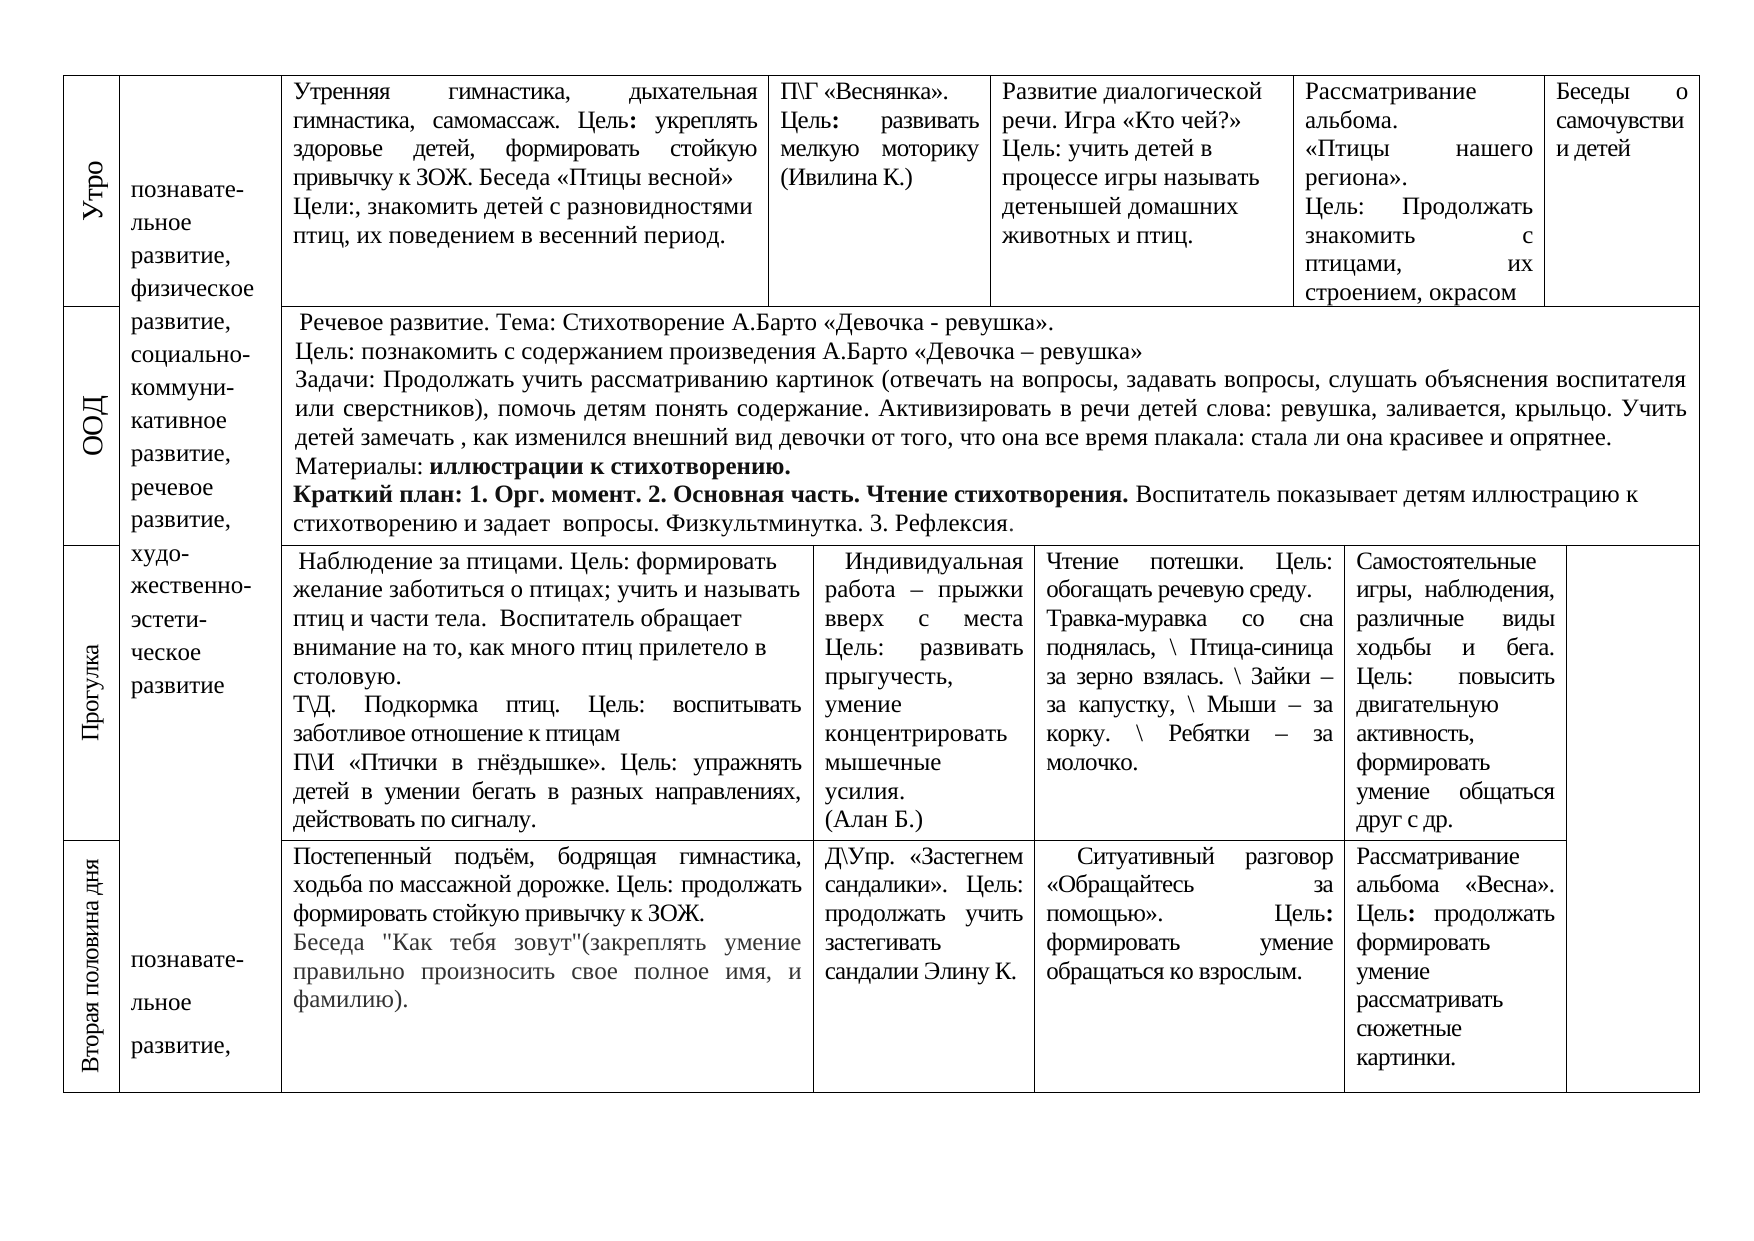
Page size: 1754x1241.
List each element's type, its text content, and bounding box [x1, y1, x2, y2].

table_cell Прогулка [64, 546, 119, 840]
table_cell П\Г «Веснянка». Цель: развивать мелкую моторику (Ивилина К.) [769, 76, 990, 306]
table_cell Речевое развитие. Тема: Стихотворение А.Барто «Девочка - ревушка». Цель: познакомить с содержанием произведения А.Барто «Девочка – ревушка» Задачи: Продолжать учить рассматриванию картинок (отвечать на вопросы, задавать вопросы, слушать объяснения воспитателя или сверстников), помочь детям понять содержание. Активизировать в речи детей слова: ревушка, заливается, крыльцо. Учить детей замечать , как изменился внешний вид девочки от того, что она все время плакала: стала ли она красивее и опрятнее. Материалы: иллюстрации к стихотворению. Краткий план: 1. Орг. момент. 2. Основная часть. Чтение стихотворения. Воспитатель показывает детям иллюстрацию к стихотворению и задает вопросы. Физкультминутка. 3. Рефлексия. [282, 307, 1699, 545]
table_cell Индивидуальная работа – прыжки вверх с места Цель: развивать прыгучесть, умение концентрировать мышечные усилия. (Алан Б.) [814, 546, 1034, 840]
table_cell Д\Упр. «Застегнем сандалики». Цель: продолжать учить застегивать сандалии Элину К. [814, 841, 1034, 1092]
table_cell Беседы о самочувствии детей [1545, 76, 1699, 306]
table_cell [1567, 546, 1699, 1092]
table_cell Ситуативный разговор «Обращайтесь за помощью». Цель: формировать умение обращаться ко взрослым. [1035, 841, 1344, 1092]
table_cell Наблюдение за птицами. Цель: формировать желание заботиться о птицах; учить и называть птиц и части тела. Воспитатель обращает внимание на то, как много птиц прилетело в столовую. Т\Д. Подкормка птиц. Цель: воспитывать заботливое отношение к птицам П\И «Птички в гнёздышке». Цель: упражнять детей в умении бегать в разных направлениях, действовать по сигналу. [282, 546, 813, 840]
table_cell Самостоятельные игры, наблюдения, различные виды ходьбы и бега. Цель: повысить двигательную активность, формировать умение общаться друг с др. [1345, 546, 1566, 840]
table_cell Развитие диалогической речи. Игра «Кто чей?» Цель: учить детей в процессе игры называть детенышей домашних животных и птиц. [991, 76, 1293, 306]
table_cell Постепенный подъём, бодрящая гимнастика, ходьба по массажной дорожке. Цель: продолжать формировать стойкую привычку к ЗОЖ. Беседа "Как тебя зовут"(закреплять умение правильно произносить свое полное имя, и фамилию). [282, 841, 813, 1092]
table_cell познавате-льное развитие, физическое развитие, социально-коммуни-кативное развитие, речевое развитие, худо-жественно-эстети-ческое развитие познавате-льное развитие, физическое развитие, социально-коммуни-кативное развитие, речевое развитие, худо-жественно-эстети-ческое развитие [120, 76, 281, 1092]
table_cell Утренняя гимнастика, дыхательная гимнастика, самомассаж. Цель: укреплять здоровье детей, формировать стойкую привычку к ЗОЖ. Беседа «Птицы весной» Цели:, знакомить детей с разновидностями птиц, их поведением в весенний период. [282, 76, 768, 306]
table_cell Утро [64, 76, 119, 306]
table_cell Вторая половина дня [64, 841, 119, 1092]
table_cell ООД [64, 307, 119, 545]
table_cell Рассматривание альбома «Весна». Цель: продолжать формировать умение рассматривать сюжетные картинки. [1345, 841, 1566, 1092]
table_cell Чтение потешки. Цель: обогащать речевую среду. Травка-муравка со сна поднялась, \ Птица-синица за зерно взялась. \ Зайки – за капустку, \ Мыши – за корку. \ Ребятки – за молочко. [1035, 546, 1344, 840]
